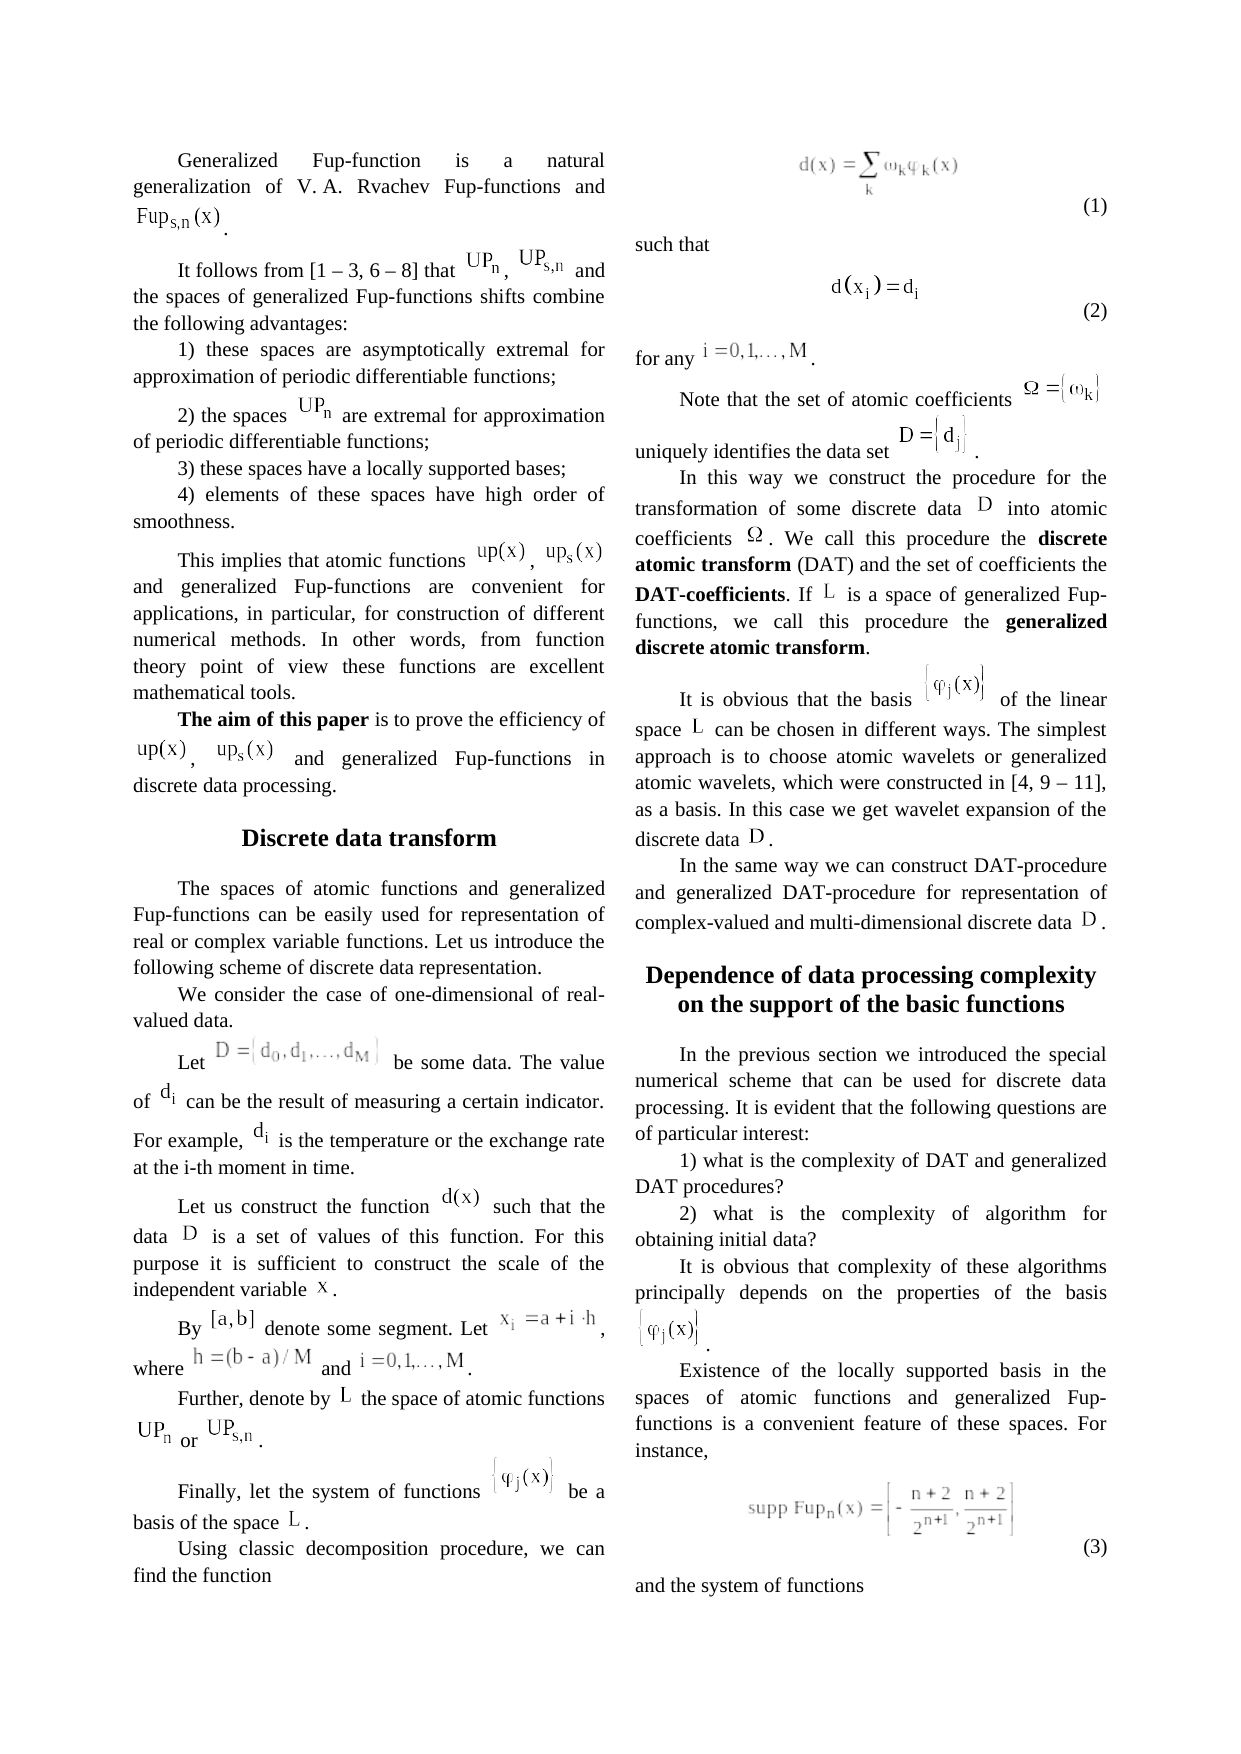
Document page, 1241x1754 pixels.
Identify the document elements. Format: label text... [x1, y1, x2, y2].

text and the system of functions [635, 1573, 1107, 1597]
text Note that the set of atomic coefficients uniquely identifies the data set . [635, 372, 1107, 463]
text Let us construct the function such that the data is a set of values of this function. For this purpose it is sufficient to construct the scale of the independent variable . [133, 1181, 605, 1301]
text This implies that atomic functions , and generalized Fup-functions are convenient for applications, in particular, for construction of different numerical methods. In other words, from function theory point of view these functions are excellent mathematical tools. [133, 535, 605, 704]
text Finally, let the system of functions be a basis of the space . [133, 1454, 605, 1534]
text Dependence of data processing complexity on the support of the basic functions [635, 960, 1107, 1018]
text Let be some data. The value of can be the result of measuring a certain indicator. For example, is the temperature or the exchange rate at the i-th moment in time. [133, 1034, 605, 1179]
text Discrete data transform [133, 823, 605, 852]
text Generalized Fup-function is a natural generalization of V. A. Rvachev Fup-functions and . [133, 148, 605, 240]
text We consider the case of one-dimensional of real-valued data. [133, 982, 605, 1032]
text It is obvious that the basis of the linear space can be chosen in different ways. The simplest approach is to choose atomic wavelets or generalized atomic wavelets, which were constructed in [4, 9 – 11], as a basis. In this case we get wavelet expansion of the discrete data . [635, 662, 1107, 851]
text (2) [635, 270, 1107, 322]
text 3) these spaces have a locally supported bases; [133, 456, 605, 480]
text for any . [635, 337, 1107, 369]
text It follows from [1 – 3, 6 – 8] that , and the spaces of generalized Fup-functions shifts combine the following advantages: [133, 243, 605, 335]
text In the same way we can construct DAT-procedure and generalized DAT-procedure for representation of complex-valued and multi-dimensional discrete data . [635, 853, 1107, 934]
text (1) [635, 148, 1107, 217]
text In the previous section we introduced the special numerical scheme that can be used for discrete data processing. It is evident that the following questions are of particular interest: [635, 1042, 1107, 1145]
text Existence of the locally supported basis in the spaces of atomic functions and generalized Fup-functions is a convenient feature of these spaces. For instance, [635, 1358, 1107, 1462]
text Using classic decomposition procedure, we can find the function [133, 1536, 605, 1587]
text Further, denote by the space of atomic functions or . [133, 1382, 605, 1452]
text 1) what is the complexity of DAT and generalized DAT procedures? [635, 1148, 1107, 1198]
text By denote some segment. Let , where and . [133, 1304, 605, 1379]
text It is obvious that complexity of these algorithms principally depends on the properties of the basis . [635, 1254, 1107, 1356]
text 2) what is the complexity of algorithm for obtaining initial data? [635, 1201, 1107, 1251]
text such that [635, 231, 1107, 256]
text 4) elements of these spaces have high order of smoothness. [133, 482, 605, 533]
text In this way we construct the procedure for the transformation of some discrete data into atomic coefficients . We call this procedure the discrete atomic transform (DAT) and the set of coefficients the DAT-coefficients. If is a space of generalized Fup-functions, we call this procedure the generalized discrete atomic transform. [635, 465, 1107, 659]
text 2) the spaces are extremal for approximation of periodic differentiable functions; [133, 390, 605, 453]
text The aim of this paper is to prove the efficiency of , and generalized Fup-functions in discrete data processing. [133, 707, 605, 797]
text (3) [635, 1477, 1107, 1558]
text 1) these spaces are asymptotically extremal for approximation of periodic differentiable functions; [133, 337, 605, 388]
text The spaces of atomic functions and generalized Fup-functions can be easily used for representation of real or complex variable functions. Let us introduce the following scheme of discrete data representation. [133, 876, 605, 979]
